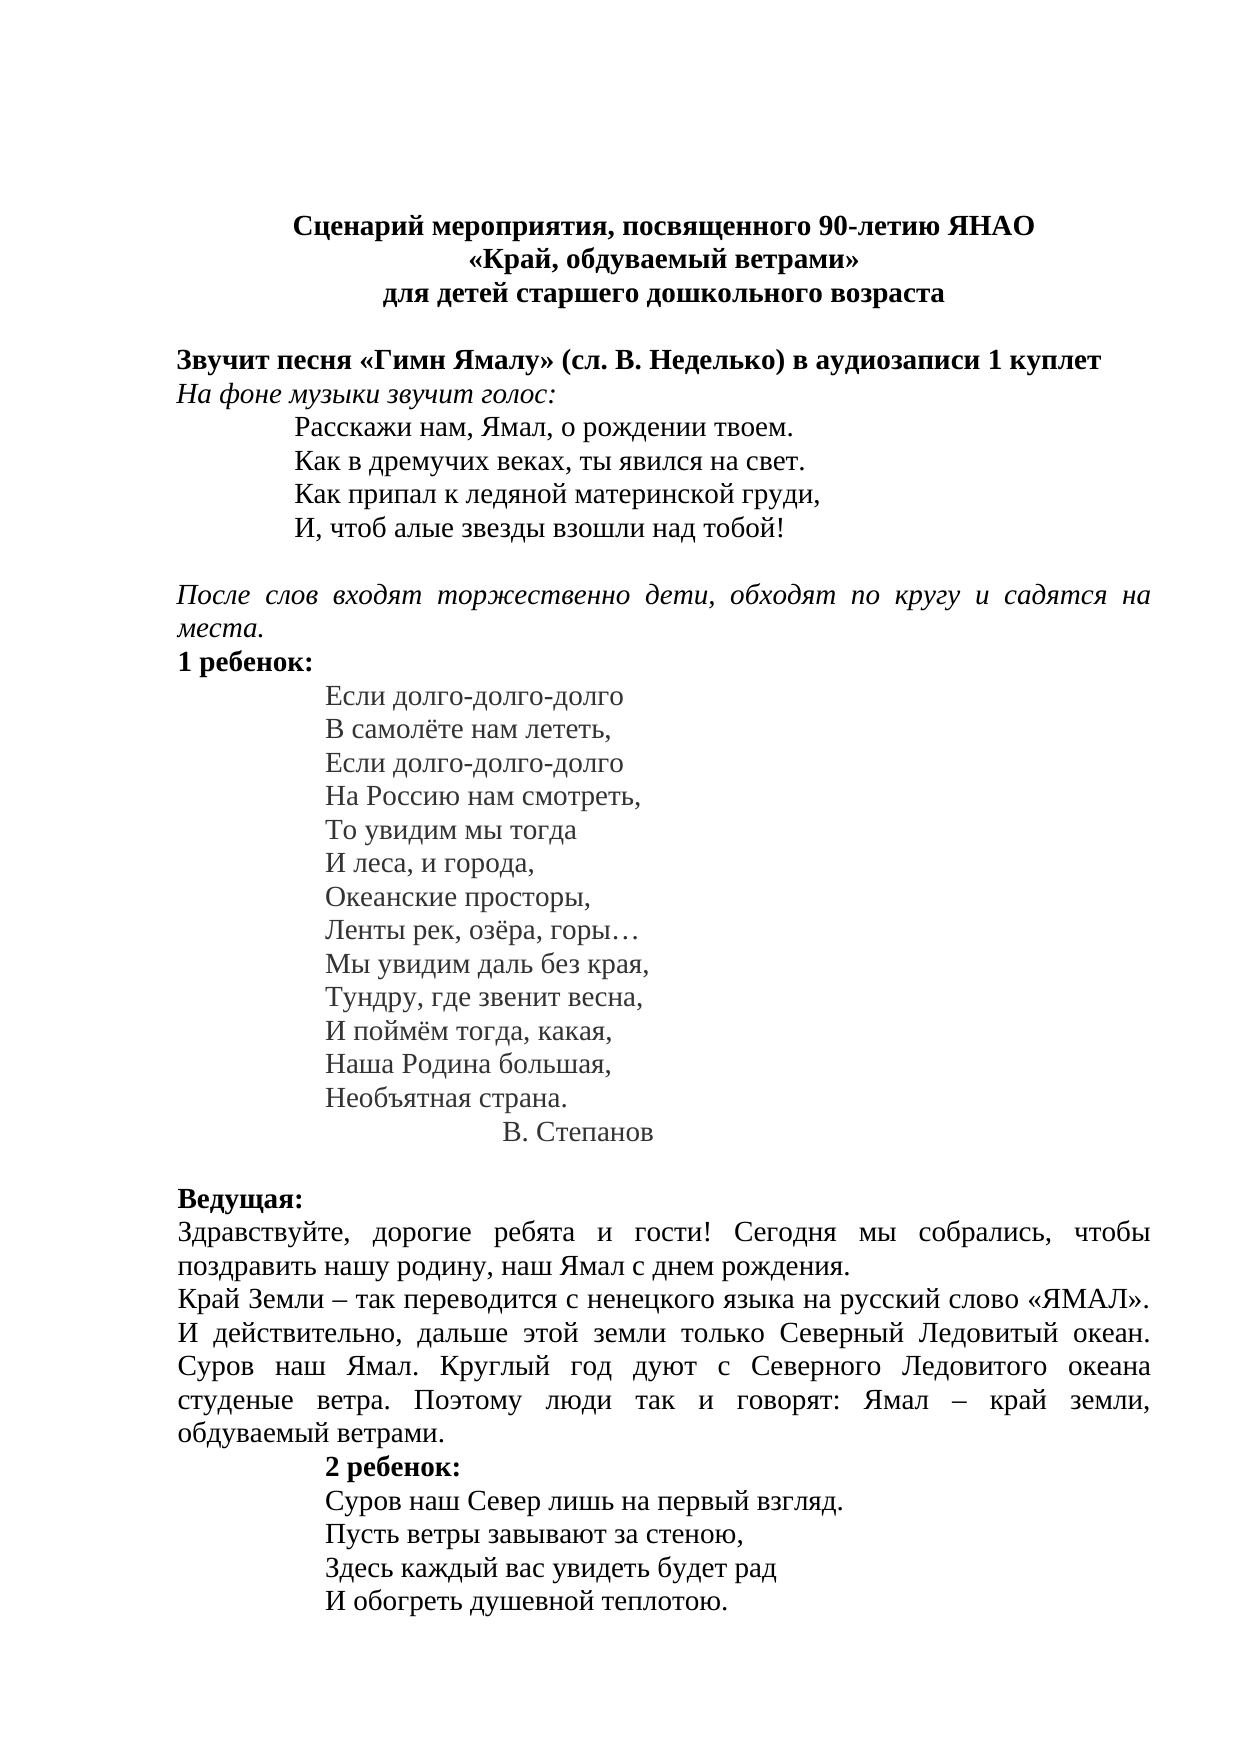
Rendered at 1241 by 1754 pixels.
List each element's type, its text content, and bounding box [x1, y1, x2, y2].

text Если долго-долго-долго В самолёте нам лететь, Если долго-долго-долго На Россию нам смотреть, То увидим мы тогда И леса, и города, Океанские просторы, Ленты рек, озёра, горы… [325, 678, 1152, 946]
text В. Степанов [502, 1114, 1152, 1147]
text После слов входят торжественно дети, обходят по кругу и садятся на места. [176, 577, 1152, 644]
text Сценарий мероприятия, посвященного 90-летию ЯНАО [176, 208, 1152, 242]
text Здесь каждый вас увидеть будет рад [325, 1550, 1152, 1583]
text Суров наш Север лишь на первый взгляд. [325, 1483, 1152, 1516]
text «Край, обдуваемый ветрами» [176, 242, 1152, 275]
text Край Земли – так переводится с ненецкого языка на русский слово «ЯМАЛ». И действительно, дальше этой земли только Северный Ледовитый океан. Суров наш Ямал. Круглый год дуют с Северного Ледовитого океана студеные ветра. Поэтому люди так и говорят: Ямал – край земли, обдуваемый ветрами. [177, 1281, 1152, 1449]
text для детей старшего дошкольного возраста [176, 275, 1152, 309]
text Как припал к ледяной материнской груди, [294, 476, 1152, 510]
text Мы увидим даль без края, Тундру, где звенит весна, И поймём тогда, какая, Наша Родина большая, Необъятная страна. [325, 946, 1152, 1114]
text И обогреть душевной теплотою. [325, 1583, 1152, 1617]
text Здравствуйте, дорогие ребята и гости! Сегодня мы собрались, чтобы поздравить нашу родину, наш Ямал с днем рождения. [177, 1214, 1152, 1281]
text И, чтоб алые звезды взошли над тобой! [294, 510, 1152, 543]
text 1 ребенок: [177, 644, 1152, 678]
text Расскажи нам, Ямал, о рождении твоем. [294, 409, 1152, 443]
text Ведущая: [177, 1181, 1152, 1214]
text Звучит песня «Гимн Ямалу» (сл. В. Неделько) в аудиозаписи 1 куплет [176, 342, 1152, 376]
text На фоне музыки звучит голос: [176, 376, 1152, 409]
text Как в дремучих веках, ты явился на свет. [294, 443, 1152, 476]
text Пусть ветры завывают за стеною, [325, 1516, 1152, 1550]
text 2 ребенок: [325, 1449, 1152, 1483]
